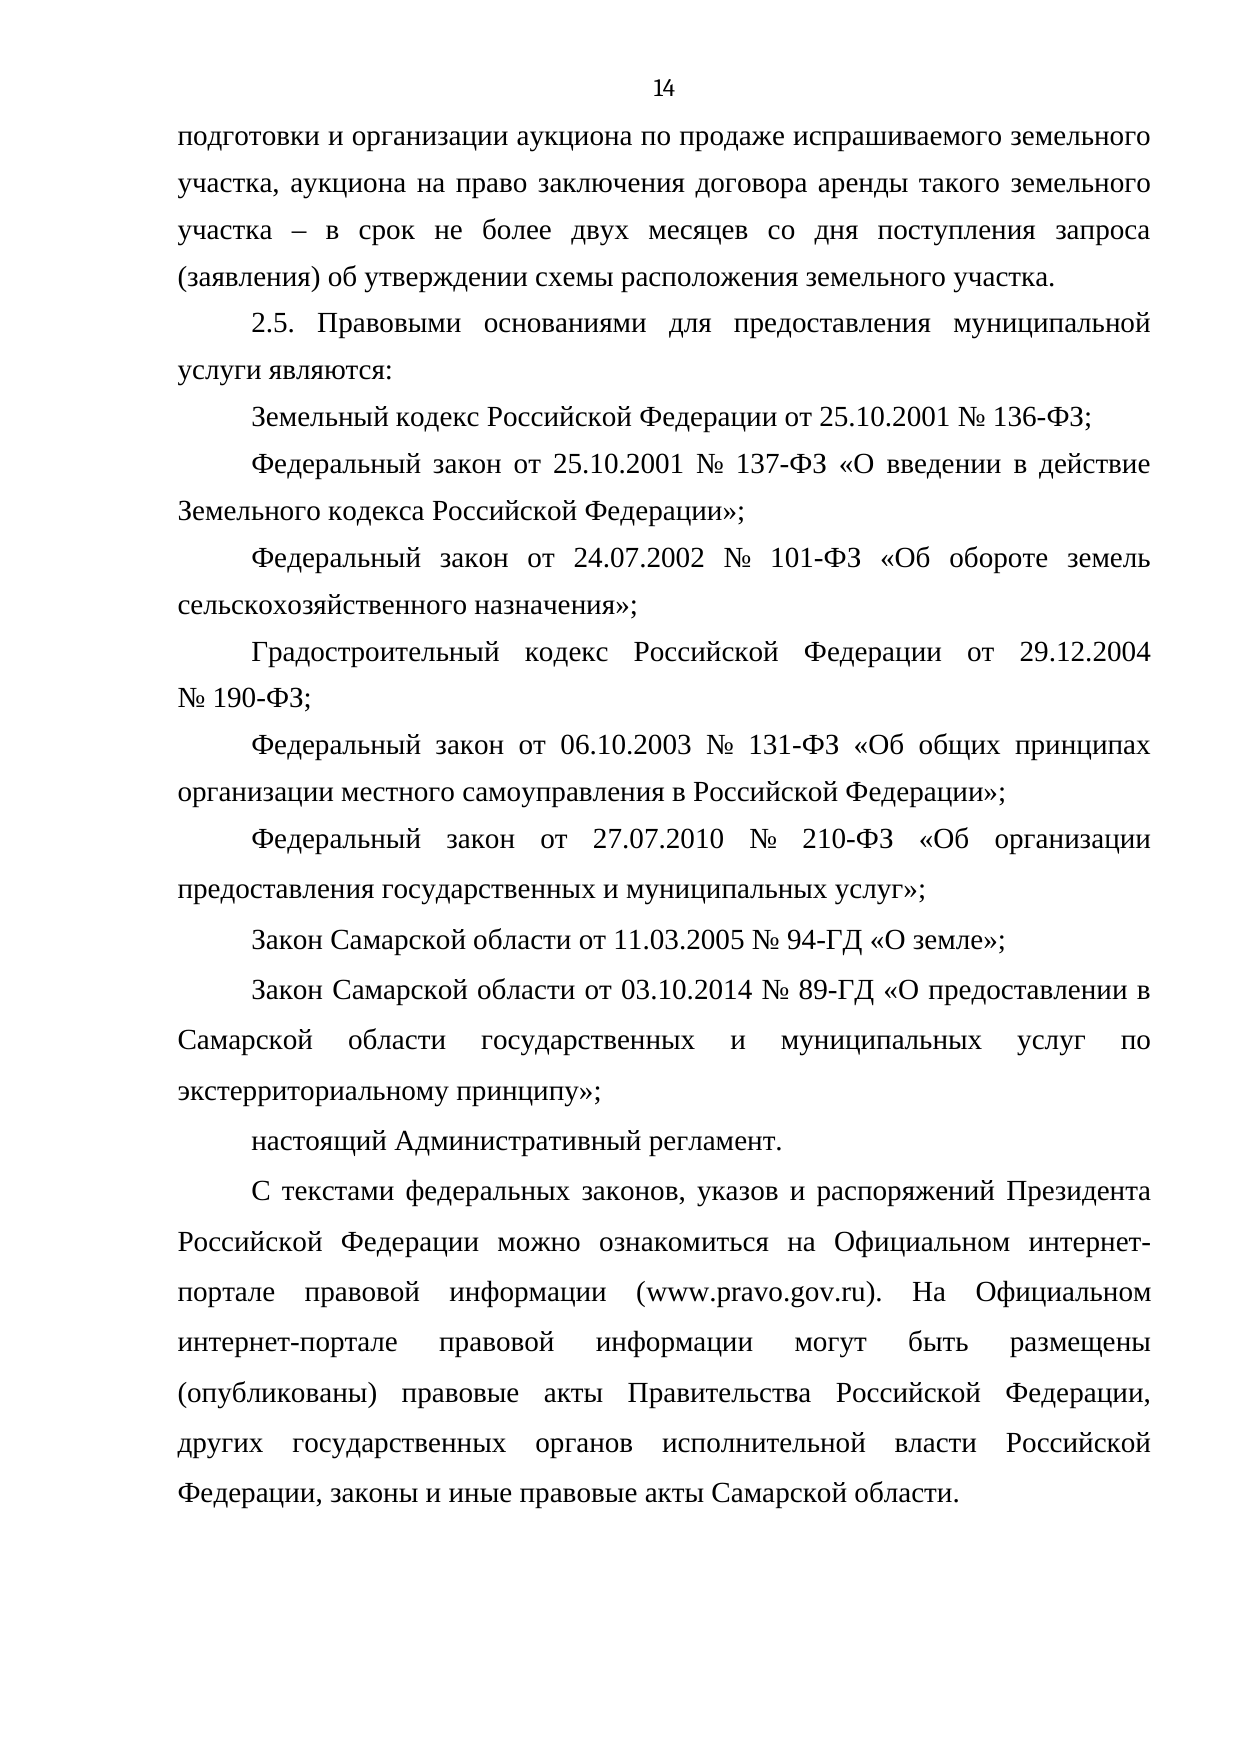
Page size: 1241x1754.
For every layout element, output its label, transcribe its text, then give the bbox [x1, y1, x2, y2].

text С текстами федеральных законов, указов и распоряжений Президента Российской Федерации можно ознакомиться на Официальном интернет-портале правовой информации (www.pravo.gov.ru). На Официальном интернет-портале правовой информации могут быть размещены (опубликованы) правовые акты Правительства Российской Федерации, других государственных органов исполнительной власти Российской Федерации, законы и иные правовые акты Самарской области. [177, 1173, 1152, 1509]
text Земельный кодекс Российской Федерации от 25.10.2001 № 136-ФЗ; [177, 399, 1152, 433]
text Федеральный закон от 06.10.2003 № 131-ФЗ «Об общих принципах организации местного самоуправления в Российской Федерации»; [177, 727, 1152, 808]
text Федеральный закон от 25.10.2001 № 137-ФЗ «О введении в действие Земельного кодекса Российской Федерации»; [177, 446, 1152, 527]
text 2.5. Правовыми основаниями для предоставления муниципальной услуги являются: [177, 306, 1152, 386]
text Закон Самарской области от 03.10.2014 № 89-ГД «О предоставлении в Самарской области государственных и муниципальных услуг по экстерриториальному принципу»; [177, 972, 1152, 1106]
text Федеральный закон от 27.07.2010 № 210-ФЗ «Об организации предоставления государственных и муниципальных услуг»; [177, 821, 1152, 905]
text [177, 118, 1152, 292]
text Федеральный закон от 24.07.2002 № 101-ФЗ «Об обороте земель сельскохозяйственного назначения»; [177, 540, 1152, 620]
text Градостроительный кодекс Российской Федерации от 29.12.2004 № 190-ФЗ; [177, 634, 1152, 714]
text настоящий Административный регламент. [177, 1123, 1152, 1157]
text Закон Самарской области от 11.03.2005 № 94-ГД «О земле»; [177, 922, 1152, 955]
